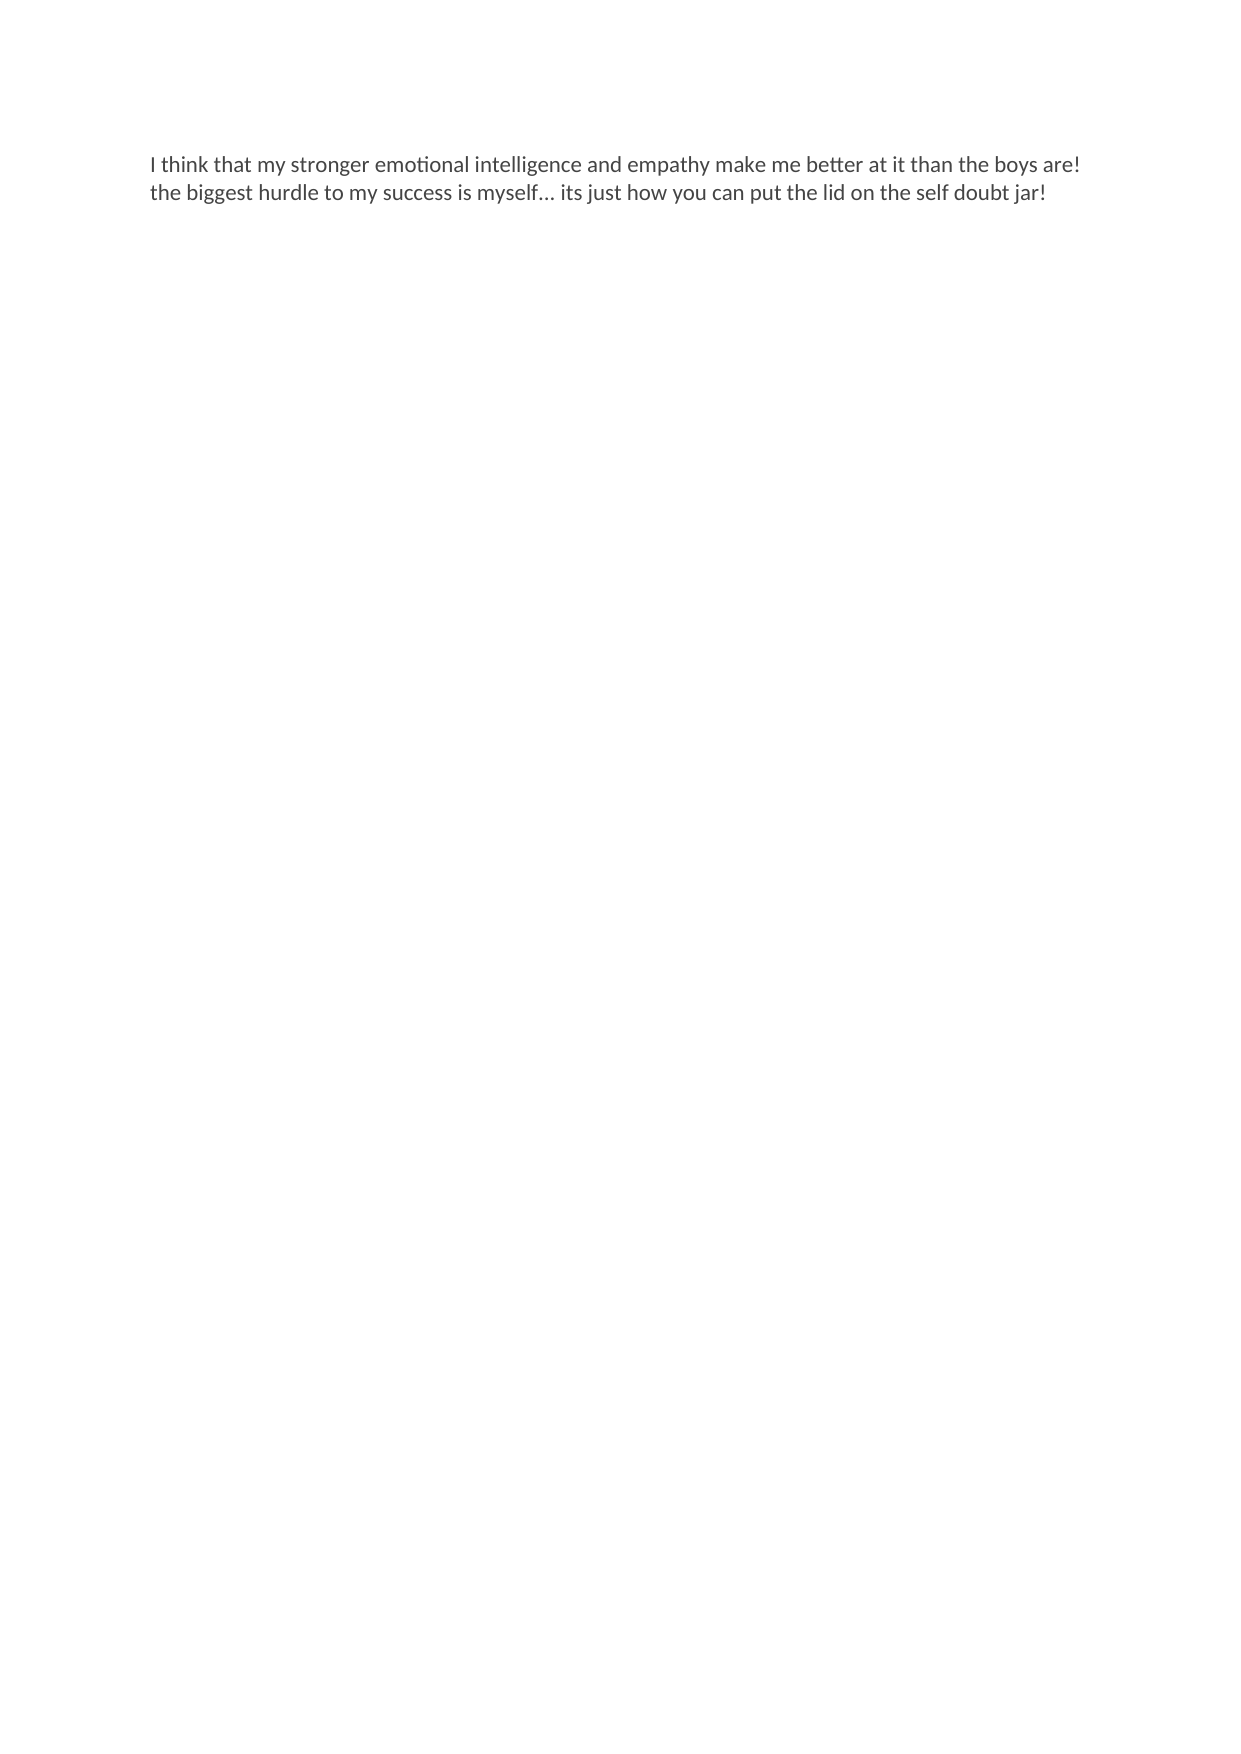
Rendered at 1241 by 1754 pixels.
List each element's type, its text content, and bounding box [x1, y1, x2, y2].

text I think that my stronger emotional intelligence and empathy make me better at it than the boys are! the biggest hurdle to my success is myself... its just how you can put the lid on the self doubt jar! [150, 150, 1090, 206]
